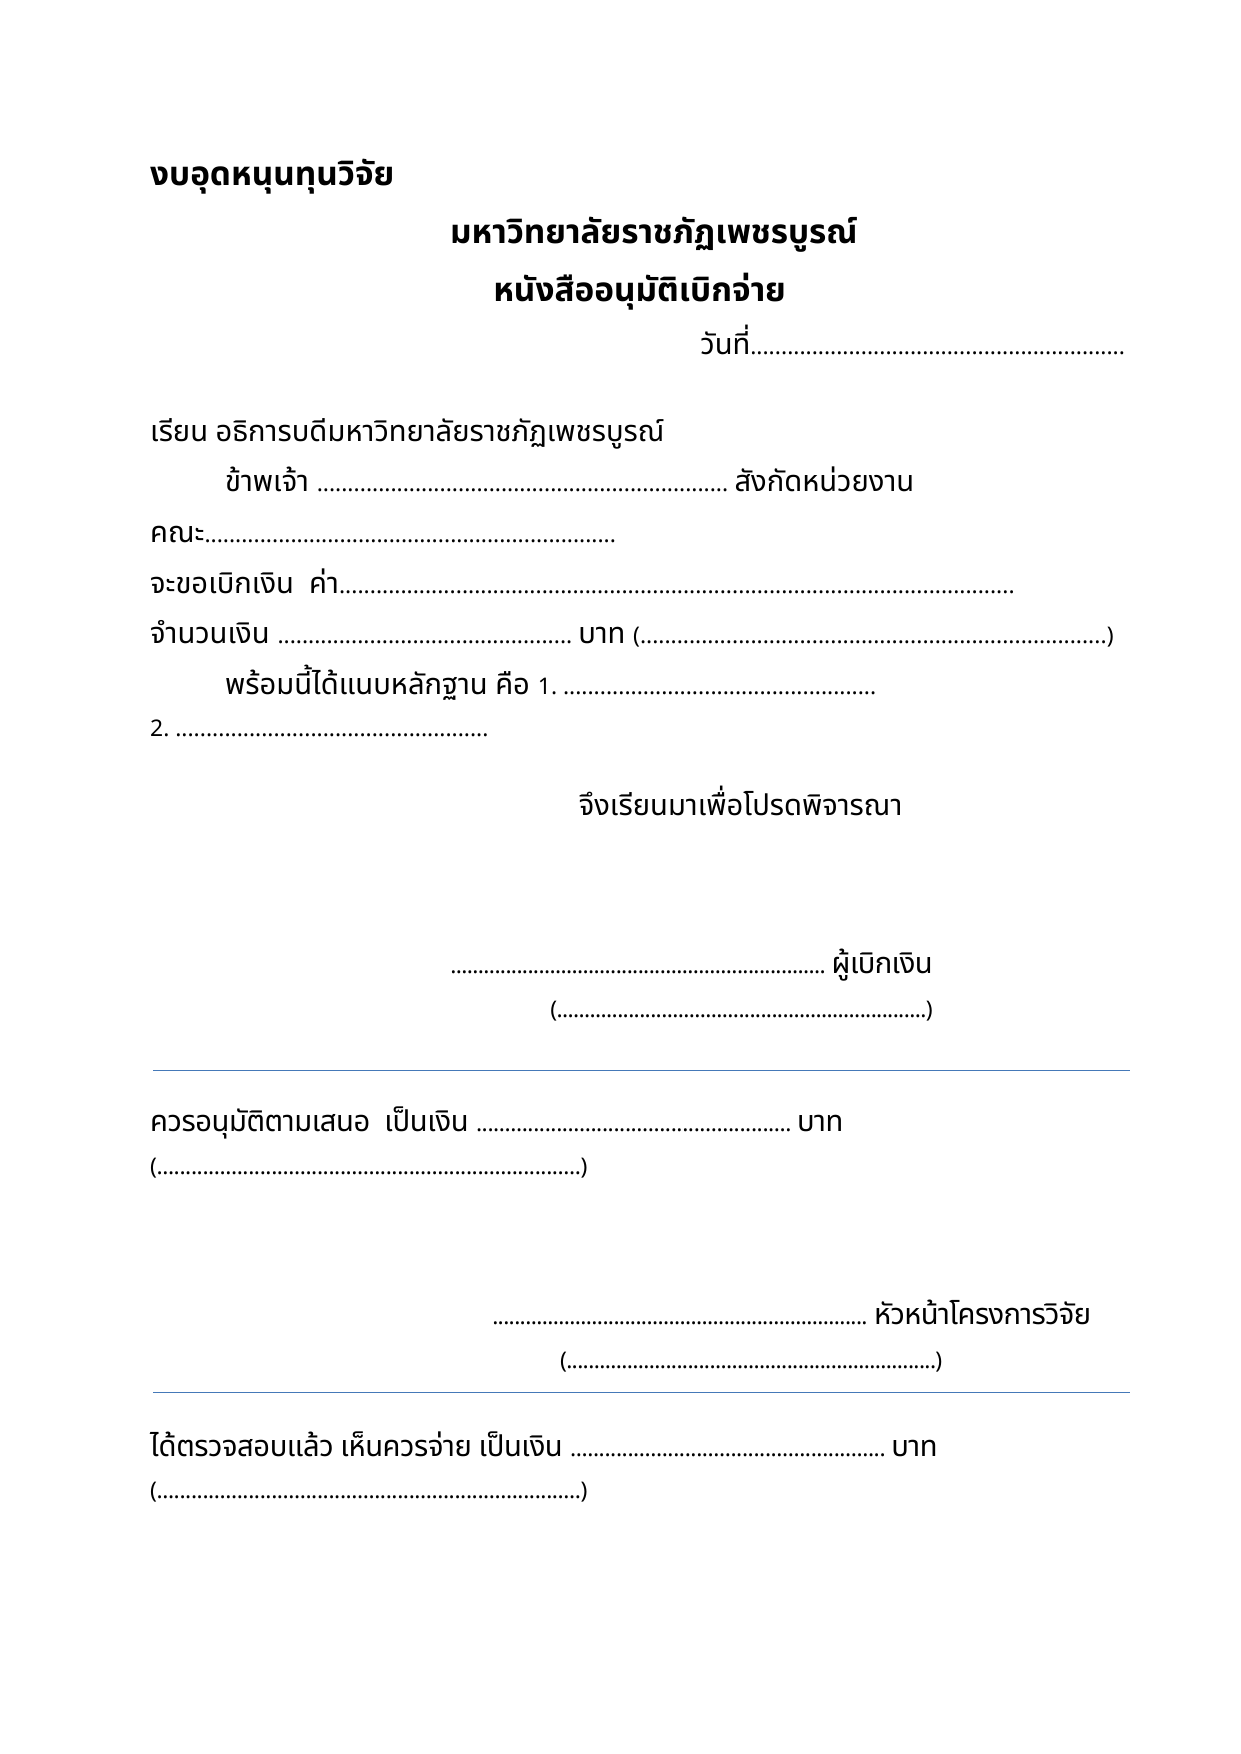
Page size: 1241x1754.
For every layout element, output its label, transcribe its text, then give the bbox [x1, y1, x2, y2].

text จำนวนเงิน ................................................ บาท (............................................................................) [150, 613, 1125, 657]
text .................................................................... หัวหน้าโครงการวิจัย [150, 1293, 1125, 1337]
text มหาวิทยาลัยราชภัฏเพชรบูรณ์ [150, 208, 1125, 258]
text หนังสืออนุมัติเบิกจ่าย [150, 266, 1125, 316]
text เรียน อธิการบดีมหาวิทยาลัยราชภัฏเพชรบูรณ์ [150, 410, 1125, 454]
text (...................................................................) [150, 1344, 1125, 1375]
text ได้ตรวจสอบแล้ว เห็นควรจ่าย เป็นเงิน ....................................................... บาท (..........................................................................) [150, 1426, 1125, 1506]
text (...................................................................) [150, 993, 1125, 1024]
text .................................................................... ผู้เบิกเงิน [150, 942, 1125, 987]
text งบอุดหนุนทุนวิจัย [150, 150, 1125, 200]
text จะขอเบิกเงิน ค่า.............................................................................................................. [150, 562, 1125, 606]
text ข้าพเจ้า ................................................................... สังกัดหน่วยงาน คณะ................................................................... [150, 461, 1125, 556]
text จึงเรียนมาเพื่อโปรดพิจารณา [150, 784, 1125, 828]
text วันที่............................................................. [150, 324, 1125, 368]
text ควรอนุมัติตามเสนอ เป็นเงิน ....................................................... บาท (..........................................................................) [150, 1101, 1125, 1181]
text พร้อมนี้ได้แนบหลักฐาน คือ 1. ................................................... 2. ................................................... [150, 663, 1125, 743]
